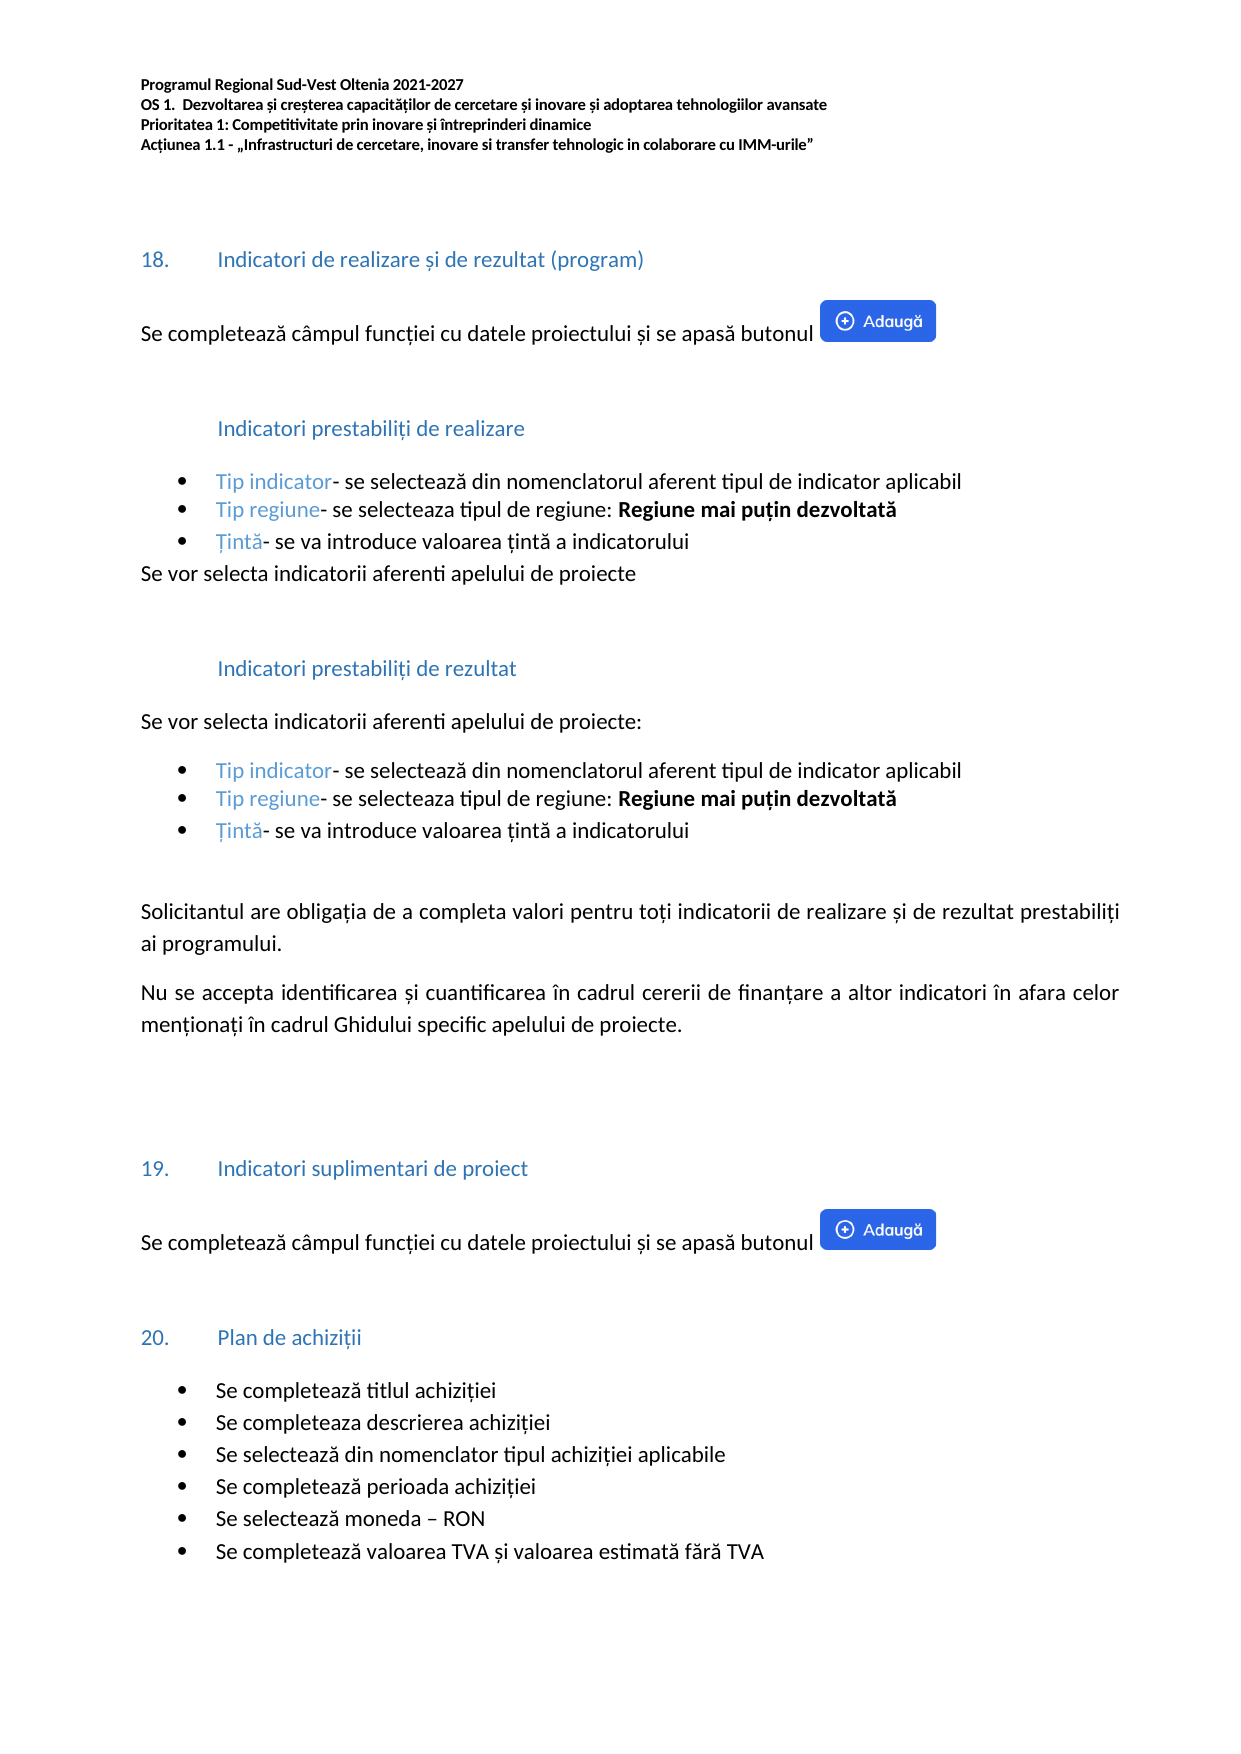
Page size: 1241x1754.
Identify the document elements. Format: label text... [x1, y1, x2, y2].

list Se completează titlul achiziției [178, 1376, 1122, 1404]
subtitle Plan de achiziții [141, 1323, 1122, 1351]
subtitle Indicatori de realizare și de rezultat (program) [141, 246, 1122, 273]
list Se completează valoarea TVA și valoarea estimată fără TVA [178, 1537, 1122, 1565]
subtitle Indicatori suplimentari de proiect [141, 1154, 1122, 1182]
list Țintă- se va introduce valoarea țintă a indicatorului [178, 527, 1122, 555]
text Se vor selecta indicatorii aferenti apelului de proiecte: [141, 707, 1122, 735]
text Se completează câmpul funcției cu datele proiectului și se apasă butonul [141, 298, 1122, 347]
text Nu se accepta identificarea și cuantificarea în cadrul cererii de finanțare a altor indicatori în afara celor menționați în cadrul Ghidului specific apelului de proiecte. [141, 978, 1122, 1039]
list Se completeaza descrierea achiziției [178, 1408, 1122, 1436]
list Se completează perioada achiziției [178, 1472, 1122, 1500]
list Tip regiune- se selecteaza tipul de regiune: Regiune mai puțin dezvoltată [178, 495, 1122, 523]
text Se completează câmpul funcției cu datele proiectului și se apasă butonul [141, 1207, 1122, 1256]
list Tip indicator- se selectează din nomenclatorul aferent tipul de indicator aplicabil [178, 756, 1122, 784]
list Se selectează moneda – RON [178, 1504, 1122, 1533]
list Tip regiune- se selecteaza tipul de regiune: Regiune mai puțin dezvoltată [178, 784, 1122, 812]
list Se selectează din nomenclator tipul achiziției aplicabile [178, 1440, 1122, 1468]
text Se vor selecta indicatorii aferenti apelului de proiecte [141, 559, 1122, 588]
list Tip indicator- se selectează din nomenclatorul aferent tipul de indicator aplicabil [178, 467, 1122, 495]
list Țintă- se va introduce valoarea țintă a indicatorului [178, 816, 1122, 844]
subtitle Indicatori prestabiliți de realizare [217, 414, 1122, 442]
text Solicitantul are obligația de a completa valori pentru toți indicatorii de realizare și de rezultat prestabiliți ai programului. [141, 897, 1122, 958]
subtitle Indicatori prestabiliți de rezultat [217, 654, 1122, 682]
